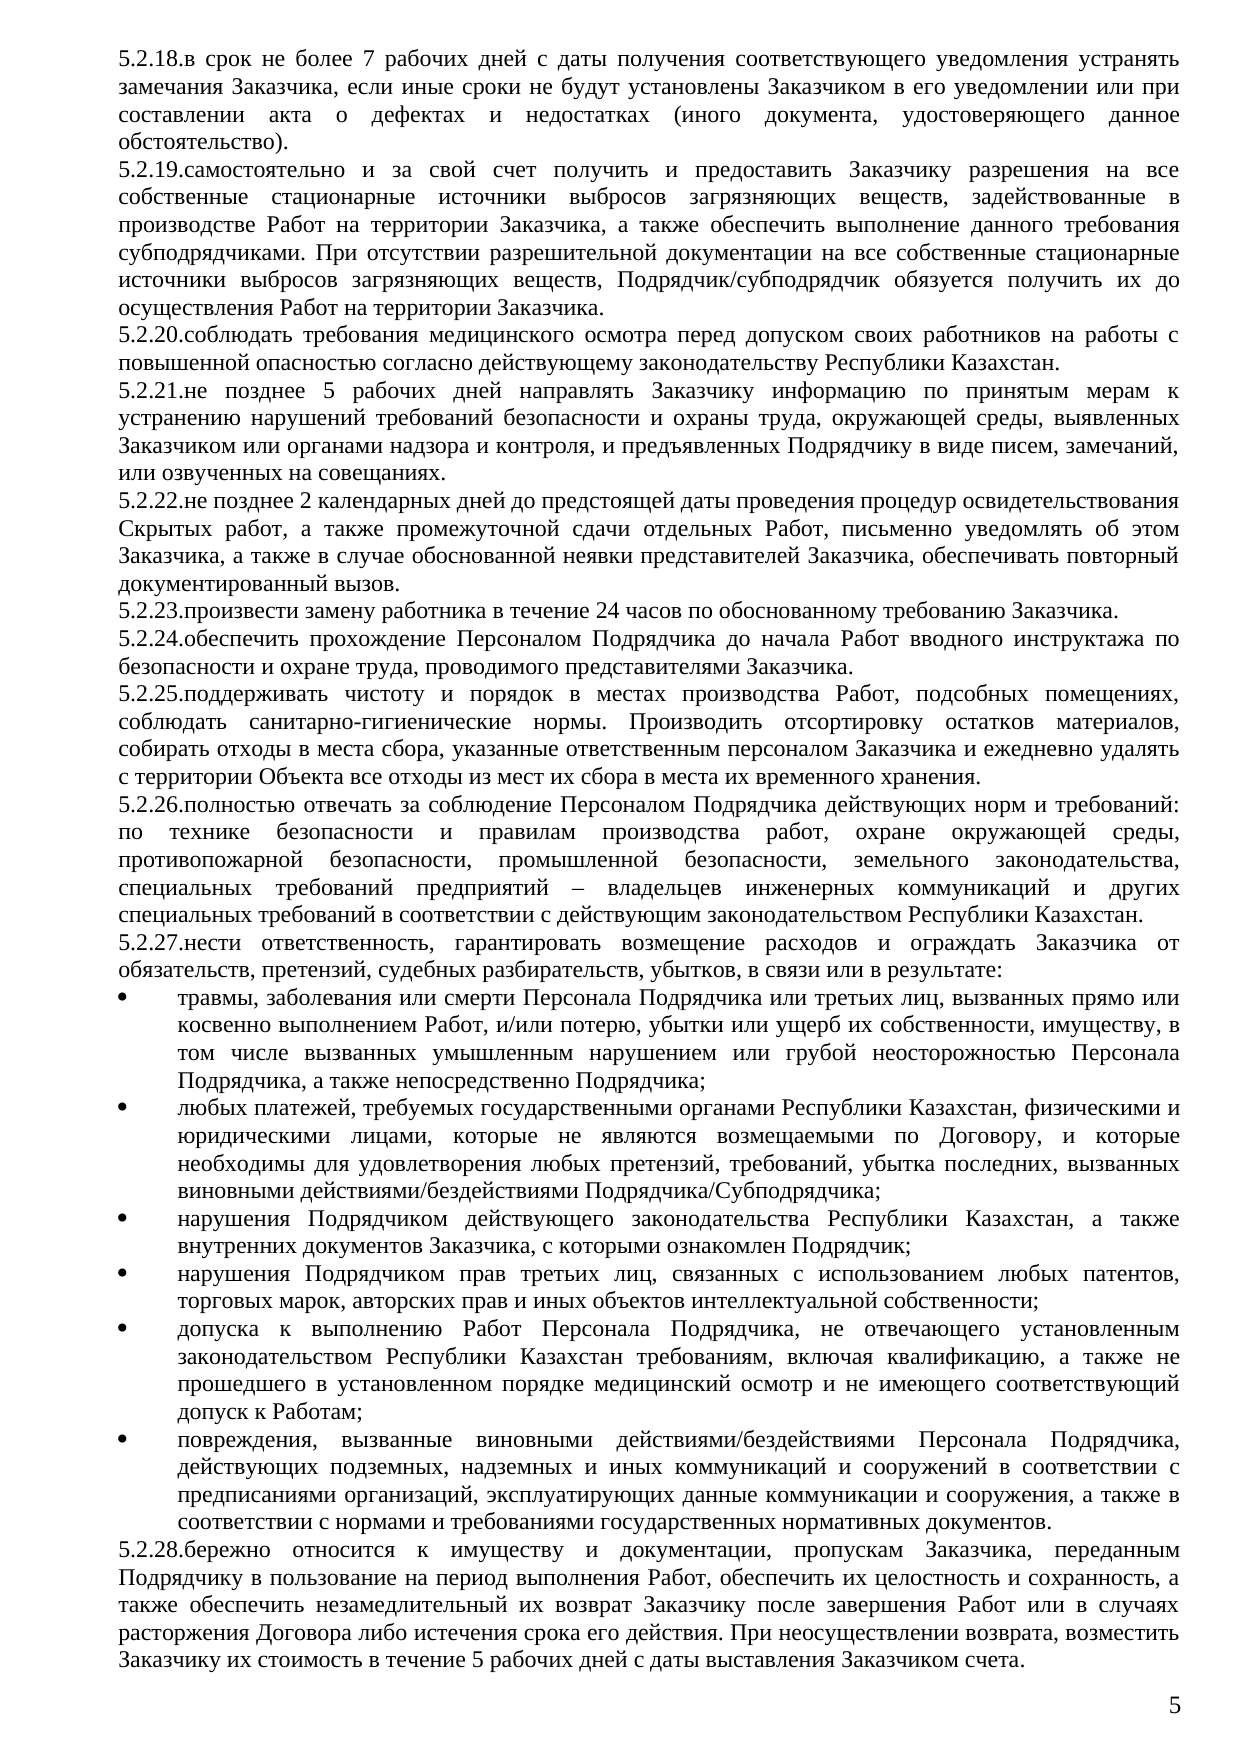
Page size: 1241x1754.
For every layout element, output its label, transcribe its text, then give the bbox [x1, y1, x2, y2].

list допуска к выполнению Работ Персонала Подрядчика, не отвечающего установленным законодательством Республики Казахстан требованиям, включая квалификацию, а также не прошедшего в установленном порядке медицинский осмотр и не имеющего соответствующий допуск к Работам; [118, 1314, 1181, 1424]
text 5.2.21.не позднее 5 рабочих дней направлять Заказчику информацию по принятым мерам к устранению нарушений требований безопасности и охраны труда, окружающей среды, выявленных Заказчиком или органами надзора и контроля, и предъявленных Подрядчику в виде писем, замечаний, или озвученных на совещаниях. [118, 376, 1181, 486]
list любых платежей, требуемых государственными органами Республики Казахстан, физическими и юридическими лицами, которые не являются возмещаемыми по Договору, и которые необходимы для удовлетворения любых претензий, требований, убытка последних, вызванных виновными действиями/бездействиями Подрядчика/Субподрядчика; [118, 1093, 1181, 1204]
text 5.2.23.произвести замену работника в течение 24 часов по обоснованному требованию Заказчика. [118, 596, 1181, 624]
text 5.2.27.нести ответственность, гарантировать возмещение расходов и ограждать Заказчика от обязательств, претензий, судебных разбирательств, убытков, в связи или в результате: [118, 928, 1181, 983]
list нарушения Подрядчиком действующего законодательства Республики Казахстан, а также внутренних документов Заказчика, с которыми ознакомлен Подрядчик; [118, 1204, 1181, 1259]
list нарушения Подрядчиком прав третьих лиц, связанных с использованием любых патентов, торговых марок, авторских прав и иных объектов интеллектуальной собственности; [118, 1259, 1181, 1314]
text 5.2.20.соблюдать требования медицинского осмотра перед допуском своих работников на работы с повышенной опасностью согласно действующему законодательству Республики Казахстан. [118, 320, 1181, 376]
text 5.2.25.поддерживать чистоту и порядок в местах производства Работ, подсобных помещениях, соблюдать санитарно-гигиенические нормы. Производить отсортировку остатков материалов, собирать отходы в места сбора, указанные ответственным персоналом Заказчика и ежедневно удалять с территории Объекта все отходы из мест их сбора в места их временного хранения. [118, 679, 1181, 790]
text 5.2.19.самостоятельно и за свой счет получить и предоставить Заказчику разрешения на все собственные стационарные источники выбросов загрязняющих веществ, задействованные в производстве Работ на территории Заказчика, а также обеспечить выполнение данного требования субподрядчиками. При отсутствии разрешительной документации на все собственные стационарные источники выбросов загрязняющих веществ, Подрядчик/субподрядчик обязуется получить их до осуществления Работ на территории Заказчика. [118, 155, 1181, 320]
list повреждения, вызванные виновными действиями/бездействиями Персонала Подрядчика, действующих подземных, надземных и иных коммуникаций и сооружений в соответствии с предписаниями организаций, эксплуатирующих данные коммуникации и сооружения, а также в соответствии с нормами и требованиями государственных нормативных документов. [118, 1424, 1181, 1535]
list травмы, заболевания или смерти Персонала Подрядчика или третьих лиц, вызванных прямо или косвенно выполнением Работ, и/или потерю, убытки или ущерб их собственности, имуществу, в том числе вызванных умышленным нарушением или грубой неосторожностью Персонала Подрядчика, а также непосредственно Подрядчика; [118, 983, 1181, 1093]
text 5.2.24.обеспечить прохождение Персоналом Подрядчика до начала Работ вводного инструктажа по безопасности и охране труда, проводимого представителями Заказчика. [118, 624, 1181, 679]
text 5.2.26.полностью отвечать за соблюдение Персоналом Подрядчика действующих норм и требований: по технике безопасности и правилам производства работ, охране окружающей среды, противопожарной безопасности, промышленной безопасности, земельного законодательства, специальных требований предприятий – владельцев инженерных коммуникаций и других специальных требований в соответствии с действующим законодательством Республики Казахстан. [118, 790, 1181, 928]
text 5.2.28.бережно относится к имуществу и документации, пропускам Заказчика, переданным Подрядчику в пользование на период выполнения Работ, обеспечить их целостность и сохранность, а также обеспечить незамедлительный их возврат Заказчику после завершения Работ или в случаях расторжения Договора либо истечения срока его действия. При неосуществлении возврата, возместить Заказчику их стоимость в течение 5 рабочих дней с даты выставления Заказчиком счета. [118, 1535, 1181, 1673]
text 5.2.22.не позднее 2 календарных дней до предстоящей даты проведения процедур освидетельствования Скрытых работ, а также промежуточной сдачи отдельных Работ, письменно уведомлять об этом Заказчика, а также в случае обоснованной неявки представителей Заказчика, обеспечивать повторный документированный вызов. [118, 486, 1181, 596]
text 5.2.18.в срок не более 7 рабочих дней с даты получения соответствующего уведомления устранять замечания Заказчика, если иные сроки не будут установлены Заказчиком в его уведомлении или при составлении акта о дефектах и недостатках (иного документа, удостоверяющего данное обстоятельство). [118, 44, 1181, 155]
